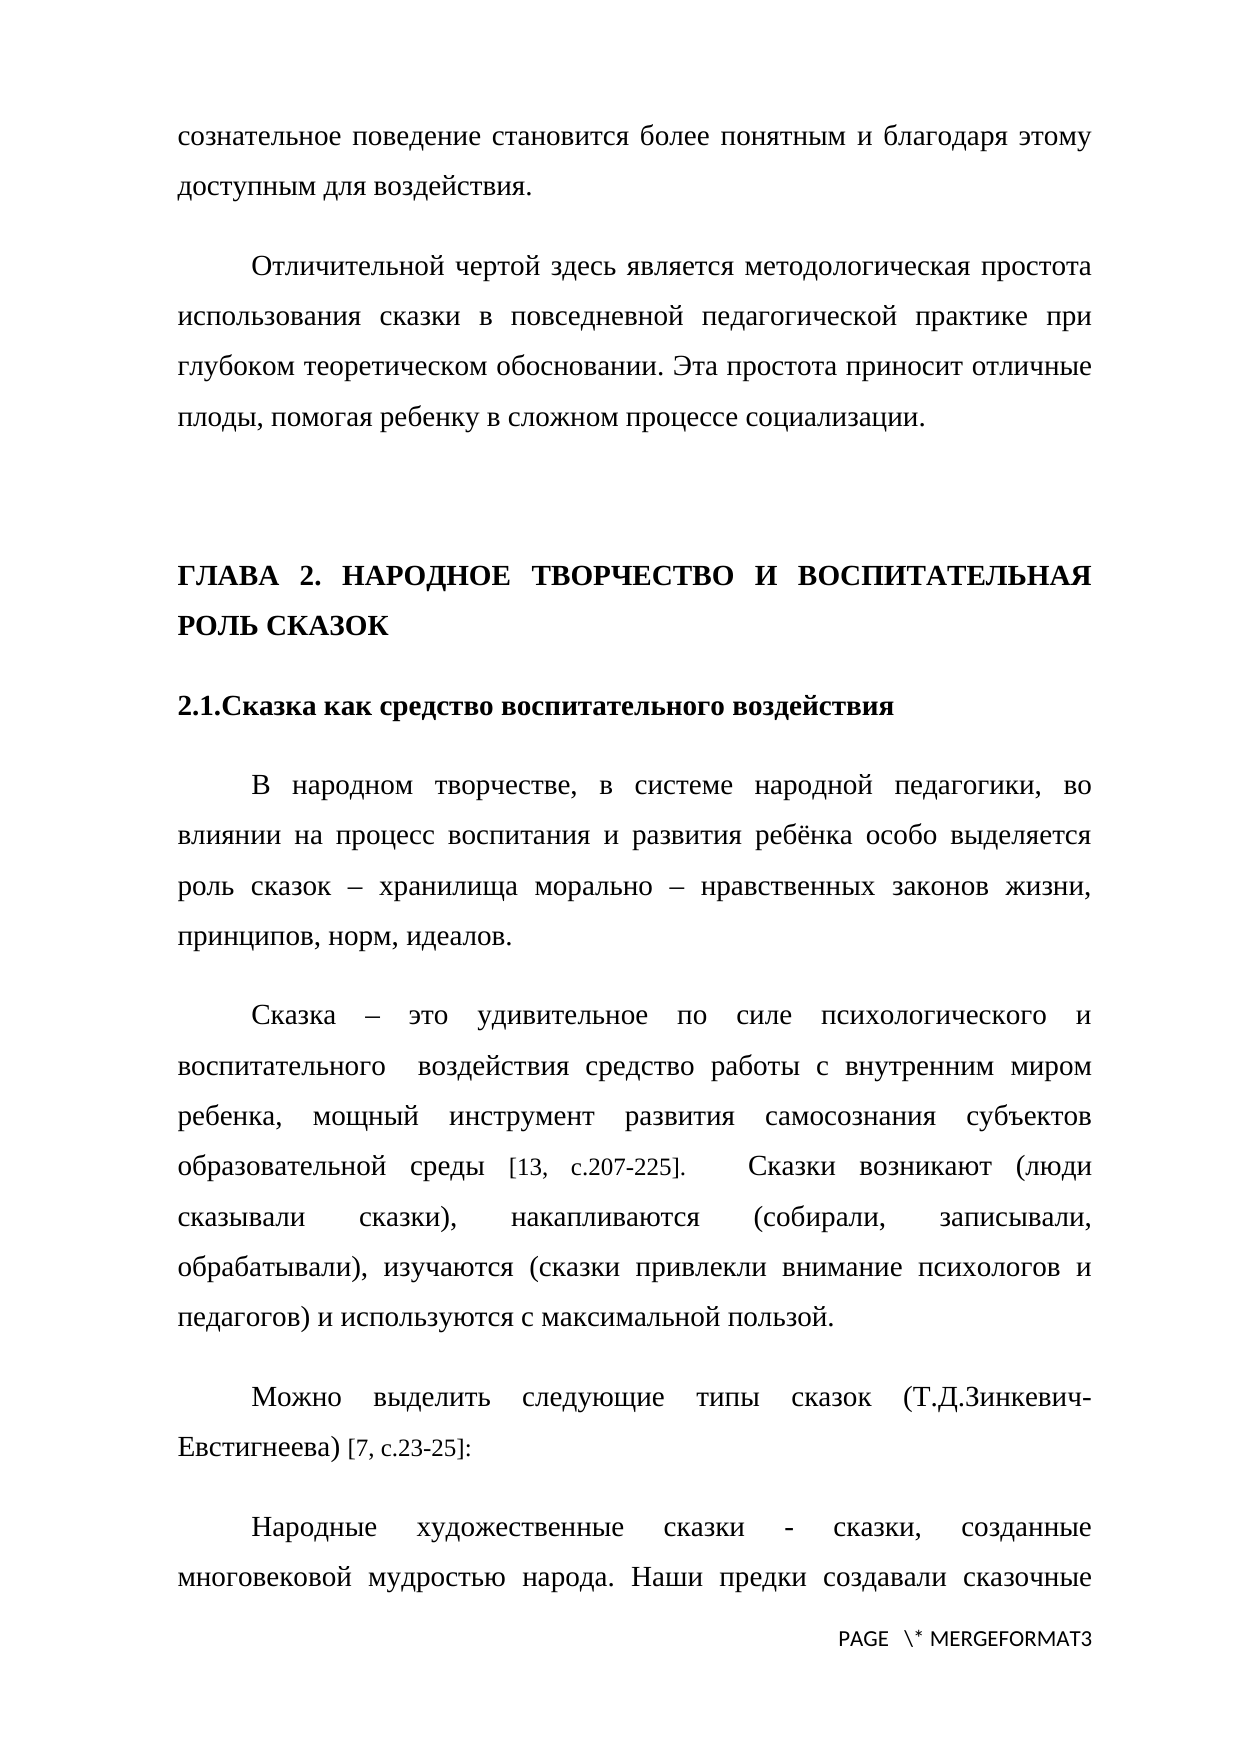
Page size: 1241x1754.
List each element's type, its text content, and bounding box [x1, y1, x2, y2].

text ГЛАВА 2. НАРОДНОЕ ТВОРЧЕСТВО И ВОСПИТАТЕЛЬНАЯ РОЛЬ СКАЗОК [177, 558, 1092, 642]
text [177, 1509, 1092, 1592]
text 2.1.Сказка как средство воспитательного воздействия [177, 688, 1092, 721]
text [177, 118, 1092, 202]
text Сказка – это удивительное по силе психологического и воспитательного воздействия средство работы с внутренним миром ребенка, мощный инструмент развития самосознания субъектов образовательной среды [13, с.207-225]. Сказки возникают (люди сказывали сказки), накапливаются (собирали, записывали, обрабатывали), изучаются (сказки привлекли внимание психологов и педагогов) и используются с максимальной пользой. [177, 997, 1092, 1333]
text Можно выделить следующие типы сказок (Т.Д.Зинкевич-Евстигнеева) [7, с.23-25]: [177, 1379, 1092, 1463]
text Отличительной чертой здесь является методологическая простота использования сказки в повседневной педагогической практике при глубоком теоретическом обосновании. Эта простота приносит отличные плоды, помогая ребенку в сложном процессе социализации. [177, 248, 1092, 432]
text В народном творчестве, в системе народной педагогики, во влиянии на процесс воспитания и развития ребёнка особо выделяется роль сказок – хранилища морально – нравственных законов жизни, принципов, норм, идеалов. [177, 767, 1092, 952]
